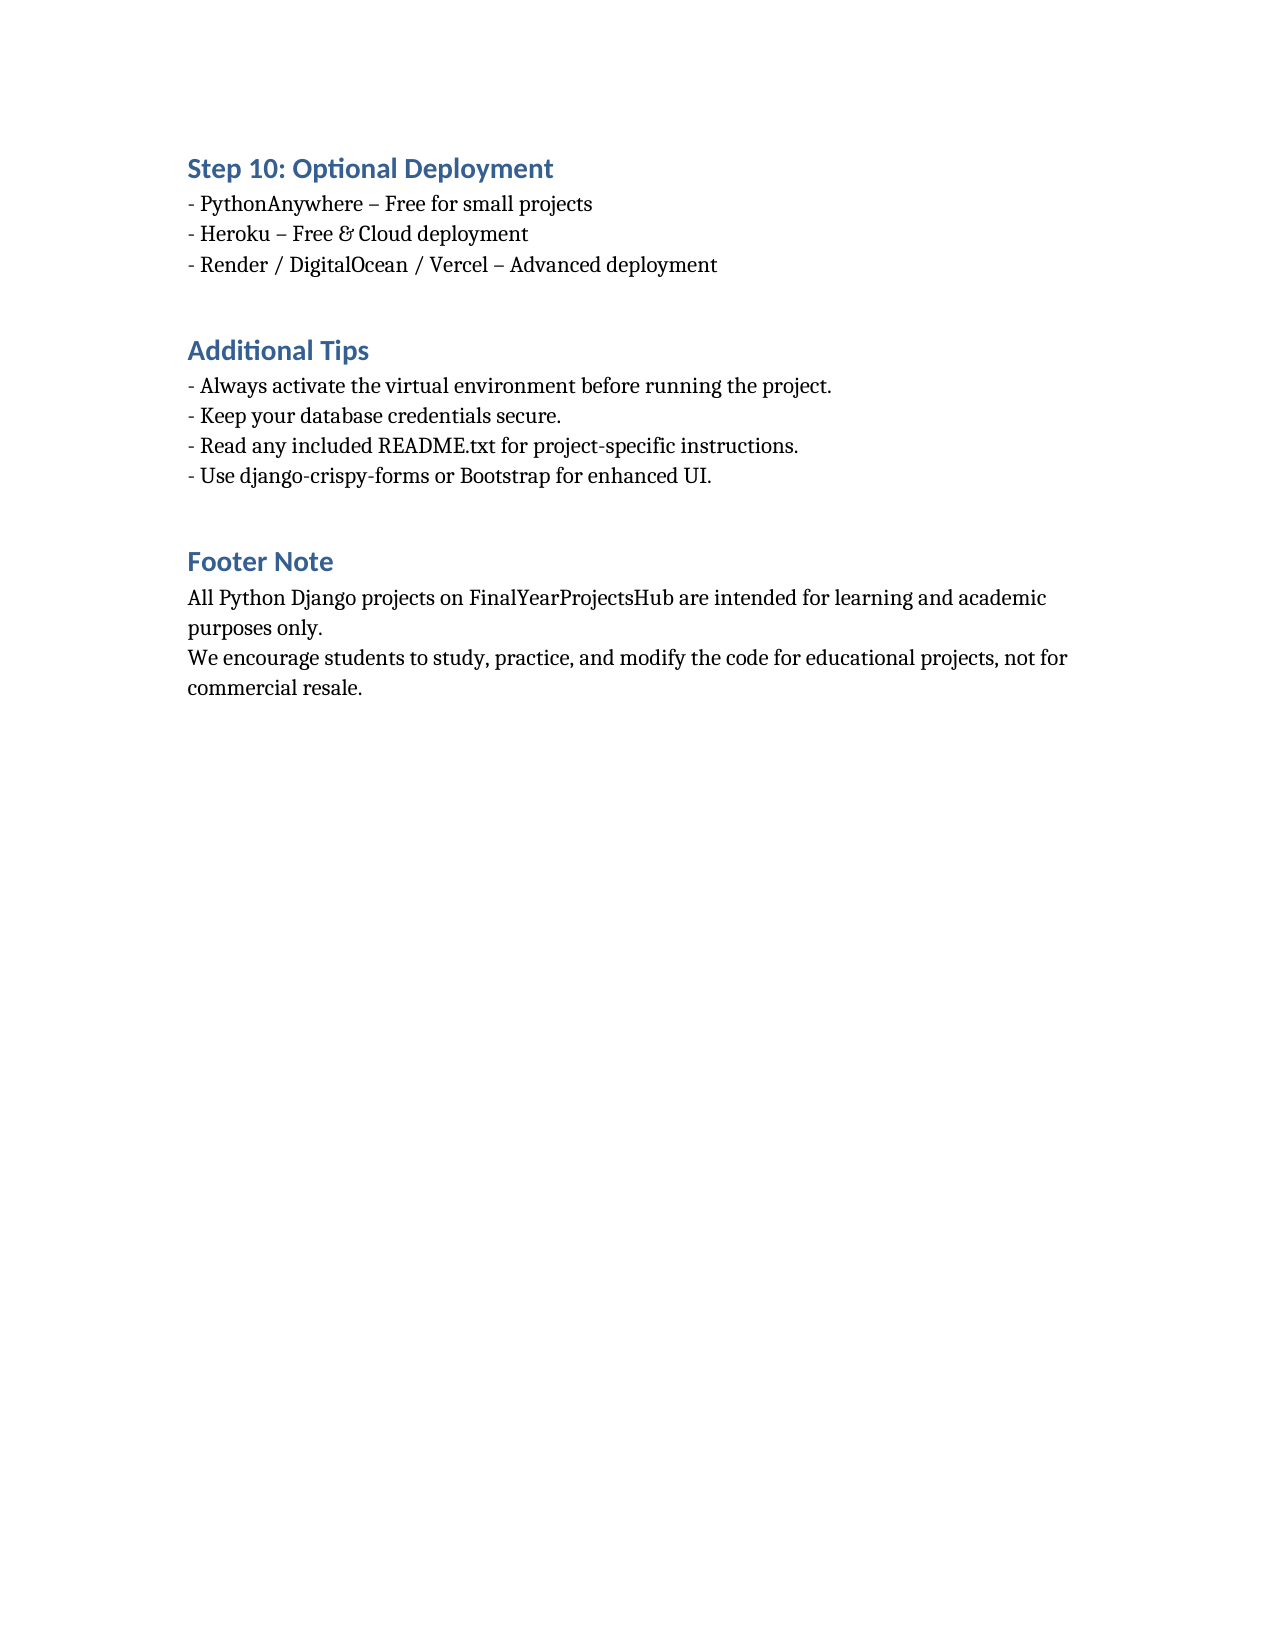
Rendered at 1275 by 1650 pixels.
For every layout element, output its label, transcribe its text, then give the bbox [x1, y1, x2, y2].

text - Always activate the virtual environment before running the project. - Keep your database credentials secure. - Read any included README.txt for project-specific instructions. - Use django-crispy-forms or Bootstrap for enhanced UI. [187, 372, 1087, 489]
subtitle Additional Tips [187, 332, 1087, 367]
text All Python Django projects on FinalYearProjectsHub are intended for learning and academic purposes only. We encourage students to study, practice, and modify the code for educational projects, not for commercial resale. [187, 584, 1087, 701]
subtitle Footer Note [187, 543, 1087, 579]
text - PythonAnywhere – Free for small projects - Heroku – Free & Cloud deployment - Render / DigitalOcean / Vercel – Advanced deployment [187, 191, 1087, 278]
subtitle Step 10: Optional Deployment [187, 150, 1087, 186]
